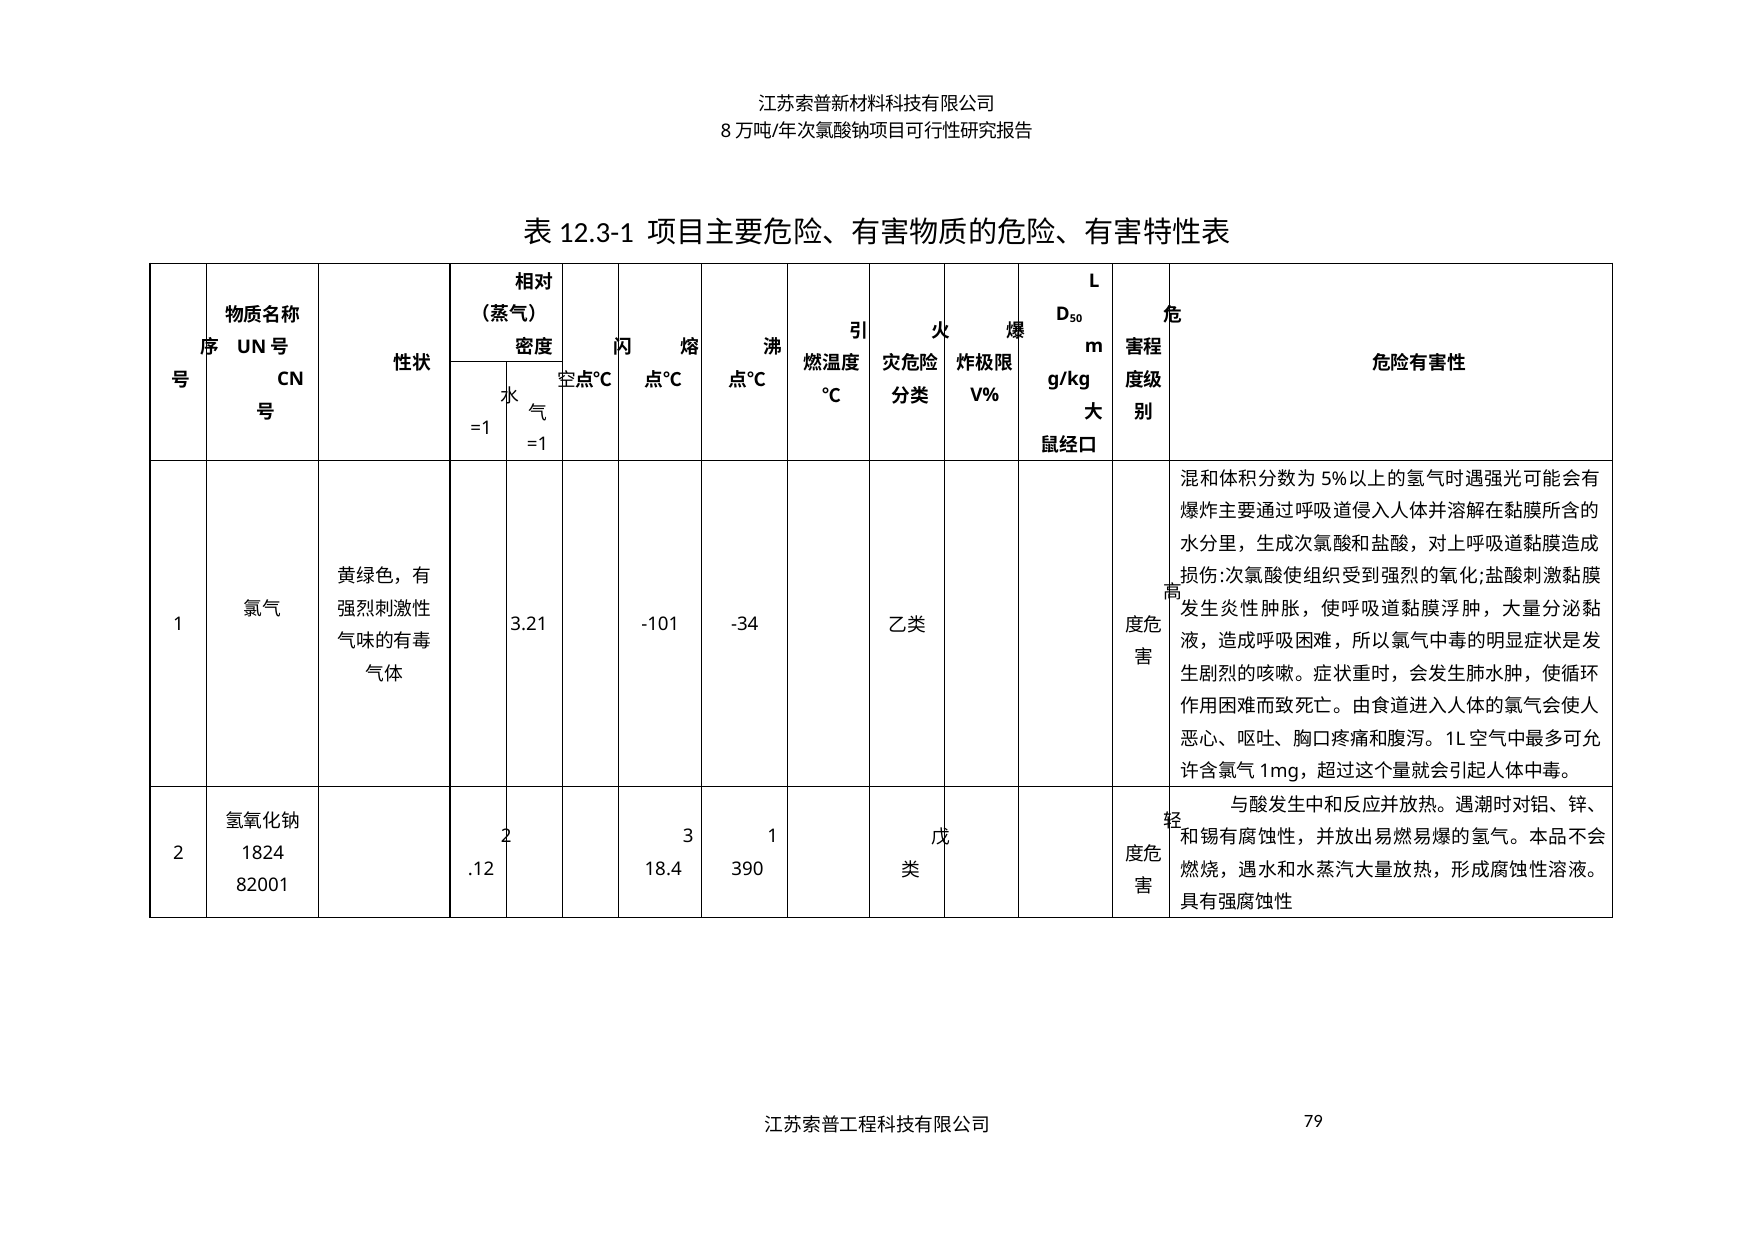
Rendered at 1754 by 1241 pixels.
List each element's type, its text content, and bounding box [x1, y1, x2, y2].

table_cell [788, 787, 869, 917]
table_header 闪点℃ [563, 264, 618, 460]
table_cell [1019, 787, 1112, 917]
table_header LD50 mg/kg 大鼠经口 [1019, 264, 1112, 460]
table_cell 乙类 [870, 461, 944, 786]
table_cell 2.12 [451, 787, 506, 917]
table_cell 水=1 [451, 362, 506, 460]
table_header 熔点℃ [619, 264, 701, 460]
table_cell 与酸发生中和反应并放热。遇潮时对铝、锌、和锡有腐蚀性，并放出易燃易爆的氢气。本品不会燃烧，遇水和水蒸汽大量放热，形成腐蚀性溶液。具有强腐蚀性 [1170, 787, 1612, 917]
table_cell 混和体积分数为5%以上的氢气时遇强光可能会有爆炸主要通过呼吸道侵入人体并溶解在黏膜所含的水分里，生成次氯酸和盐酸，对上呼吸道黏膜造成损伤:次氯酸使组织受到强烈的氧化;盐酸刺激黏膜发生炎性肿胀，使呼吸道黏膜浮肿，大量分泌黏液，造成呼吸困难，所以氯气中毒的明显症状是发生剧烈的咳嗽。症状重时，会发生肺水肿，使循环作用困难而致死亡。由食道进入人体的氯气会使人恶心、呕吐、胸口疼痛和腹泻。1L空气中最多可允许含氯气1mg，超过这个量就会引起人体中毒。 [1170, 461, 1612, 786]
table_header 火灾危险分类 [870, 264, 944, 460]
table_header 危害程度级别 [1113, 264, 1169, 460]
table_cell [945, 787, 1018, 917]
table_header 序号 [151, 264, 206, 460]
table_cell 黄绿色，有强烈刺激性气味的有毒气体 [319, 461, 449, 786]
table_header 沸点℃ [702, 264, 787, 460]
text 表12.3-1 项目主要危险、有害物质的危险、有害特性表 [150, 198, 1604, 263]
table_header 性状 [319, 264, 449, 460]
table_cell 轻度危害 [1113, 787, 1169, 917]
table_cell [451, 461, 506, 786]
table_cell [507, 787, 562, 917]
table_cell 1 [151, 461, 206, 786]
table_header 引燃温度℃ [788, 264, 869, 460]
table_cell 高度危害 [1113, 461, 1169, 786]
table_header 爆炸极限V% [945, 264, 1018, 460]
table_cell -101 [619, 461, 701, 786]
table_header 相对（蒸气） 密度 [451, 264, 562, 361]
table_cell [319, 787, 449, 917]
table_cell [563, 461, 618, 786]
table_cell [563, 787, 618, 917]
table_cell [945, 461, 1018, 786]
table_cell 318.4 [619, 787, 701, 917]
table_cell 1390 [702, 787, 787, 917]
table_cell -34 [702, 461, 787, 786]
table_header 物质名称 UN号 CN号 [207, 264, 318, 460]
table_header 危险有害性 [1170, 264, 1612, 460]
table_cell 戊类 [870, 787, 944, 917]
table_cell [788, 461, 869, 786]
table_cell 氯气 [207, 461, 318, 786]
table_cell 3.21 [507, 461, 562, 786]
table_cell 2 [151, 787, 206, 917]
table_cell 氢氧化钠 1824 82001 [207, 787, 318, 917]
table_cell [1019, 461, 1112, 786]
table_cell 空气=1 [507, 362, 562, 460]
